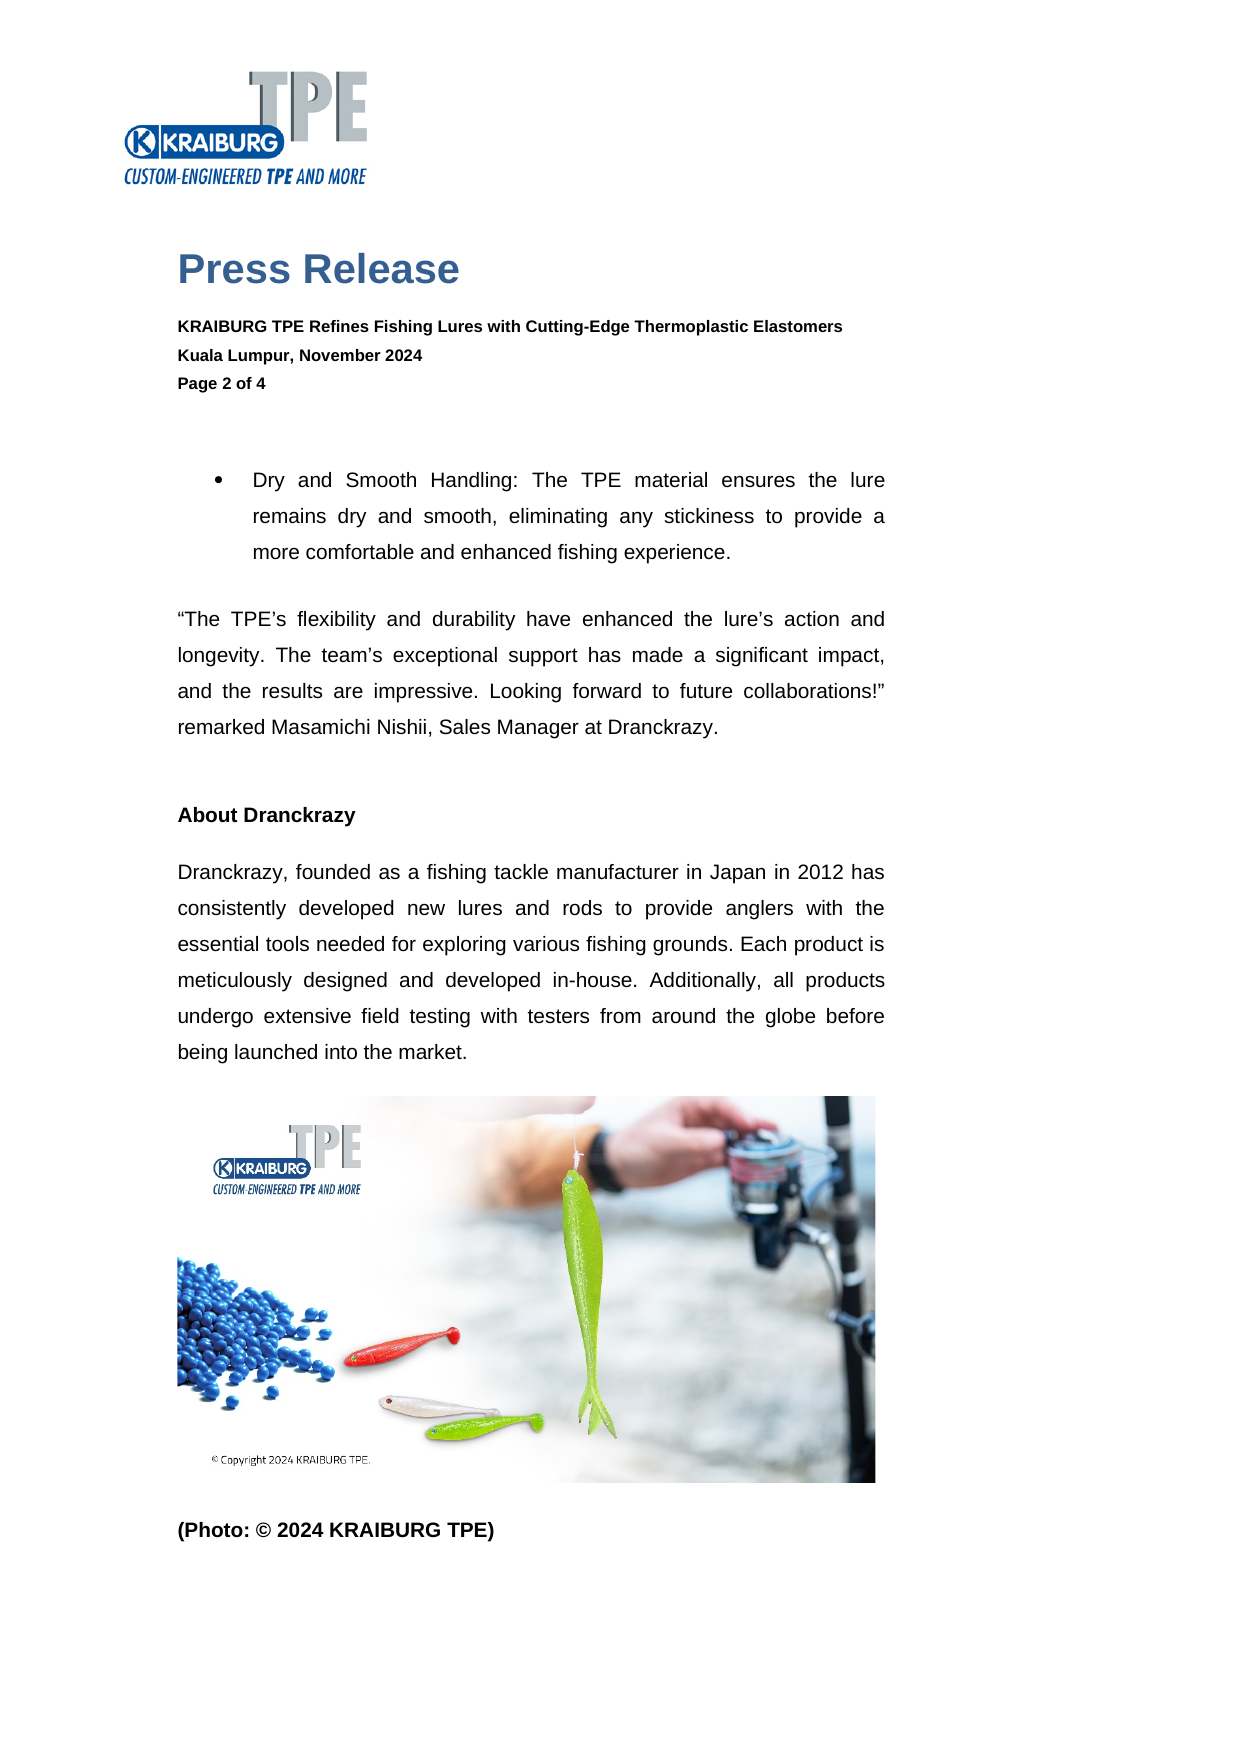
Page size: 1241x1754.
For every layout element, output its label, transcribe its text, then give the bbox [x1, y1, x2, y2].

text Dranckrazy, founded as a fishing tackle manufacturer in Japan in 2012 has consistently developed new lures and rods to provide anglers with the essential tools needed for exploring various fishing grounds. Each product is meticulously designed and developed in-house. Additionally, all products undergo extensive field testing with testers from around the globe before being launched into the market. [177, 860, 886, 1063]
picture [112, 55, 379, 200]
text (Photo: © 2024 KRAIBURG TPE) [177, 1518, 886, 1542]
text “The TPE’s flexibility and durability have enhanced the lure’s action and longevity. The team’s exceptional support has made a significant impact, and the results are impressive. Looking forward to future collaborations!” remarked Masamichi Nishii, Sales Manager at Dranckrazy. [177, 607, 886, 739]
picture [177, 1096, 876, 1483]
text About Dranckrazy [177, 803, 886, 827]
list Dry and Smooth Handling: The TPE material ensures the lure remains dry and smooth, eliminating any stickiness to provide a more comfortable and enhanced fishing experience. [215, 467, 886, 563]
